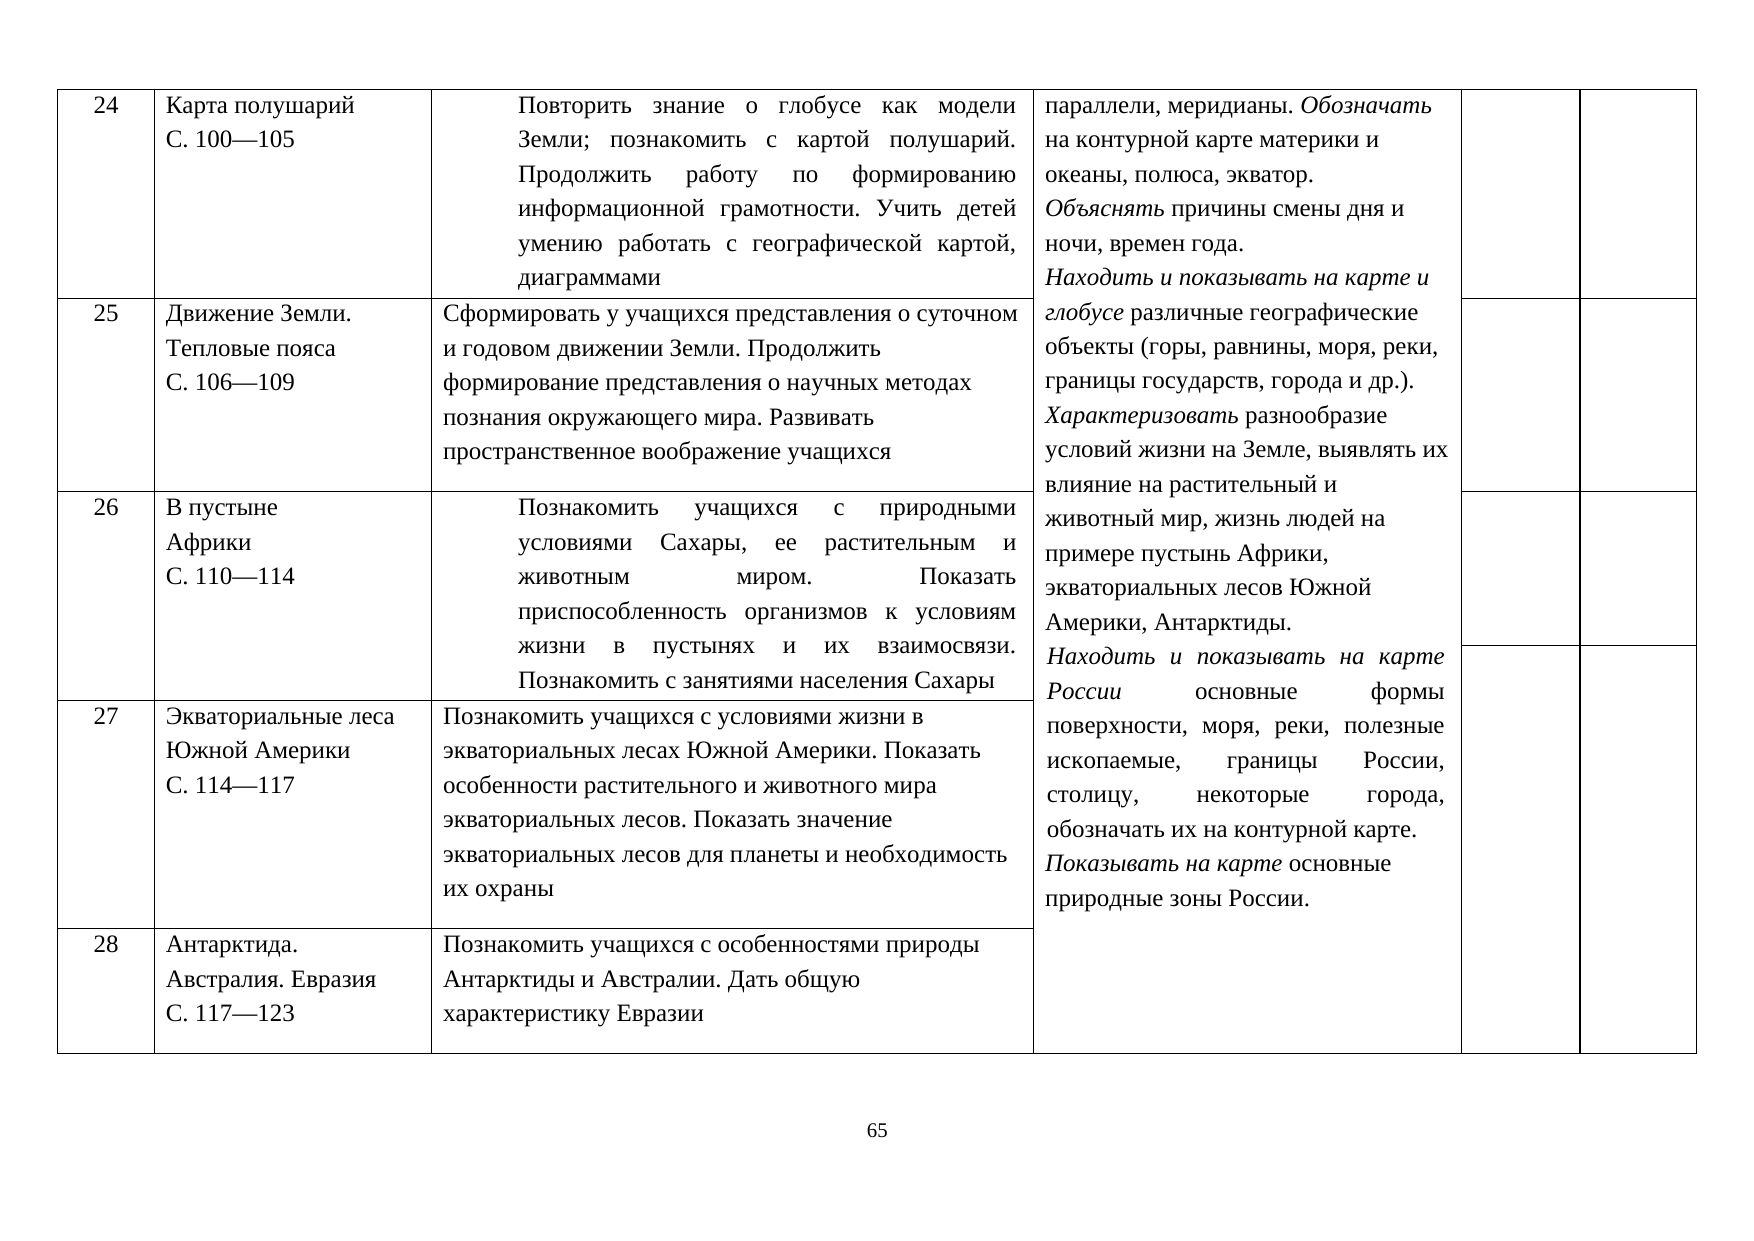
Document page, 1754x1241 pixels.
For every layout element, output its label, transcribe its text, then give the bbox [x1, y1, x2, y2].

table_cell В пустыне Африки С. 110—114 [155, 492, 431, 700]
table_cell 28 [58, 929, 154, 1053]
table_cell Карта полушарий С. 100—105 [155, 90, 431, 297]
table_cell [1581, 492, 1696, 645]
table_cell 24 [58, 90, 154, 297]
table_cell Движение Земли. Тепловые пояса С. 106—109 [155, 299, 431, 491]
table_cell Сформировать у учащихся представления о суточном и годовом движении Земли. Продолжить формирование представления о научных методах познания окружающего мира. Развивать пространственное воображение учащихся [432, 299, 1033, 491]
table_cell Познакомить учащихся с условиями жизни в экваториальных лесах Южной Америки. Показать особенности растительного и животного мира экваториальных лесов. Показать значение экваториальных лесов для планеты и необходимость их охраны [432, 701, 1033, 928]
table_cell Антарктида. Австралия. Евразия С. 117—123 [155, 929, 431, 1053]
table_cell 26 [58, 492, 154, 700]
table_cell Экваториальные леса Южной Америки С. 114—117 [155, 701, 431, 928]
table_cell [1462, 492, 1579, 645]
table_cell 25 [58, 299, 154, 491]
table_cell Познакомить учащихся с особенностями природы Антарктиды и Австралии. Дать общую характеристику Евразии [432, 929, 1033, 1053]
table_cell [1462, 646, 1579, 1053]
table_cell [1581, 90, 1696, 297]
table_cell [1462, 90, 1579, 297]
table_cell [1462, 299, 1579, 491]
table_cell 27 [58, 701, 154, 928]
table_cell параллели, меридианы. Обозначать на контурной карте материки и океаны, полюса, экватор. Объяснять причины смены дня и ночи, времен года. Находить и показывать на карте и глобусе различные географические объекты (горы, равнины, моря, реки, границы государств, города и др.). Характеризовать разнообразие условий жизни на Земле, выявлять их влияние на растительный и животный мир, жизнь людей на примере пустынь Африки, экваториальных лесов Южной Америки, Антарктиды. Находить и показывать на карте России основные формы поверхности, моря, реки, полезные ископаемые, границы России, столицу, некоторые города, обозначать их на контурной карте. Показывать на карте основные природные зоны России. [1034, 90, 1461, 1053]
table_cell [1581, 299, 1696, 491]
table_cell Повторить знание о глобусе как модели Земли; познакомить с картой полушарий. Продолжить работу по формированию информационной грамотности. Учить детей умению работать с географической картой, диаграммами [432, 90, 1033, 297]
table_cell [1581, 646, 1696, 1053]
table_cell Познакомить учащихся с природными условиями Сахары, ее растительным и животным миром. Показать приспособленность организмов к условиям жизни в пустынях и их взаимосвязи. Познакомить с занятиями населения Сахары [432, 492, 1033, 700]
